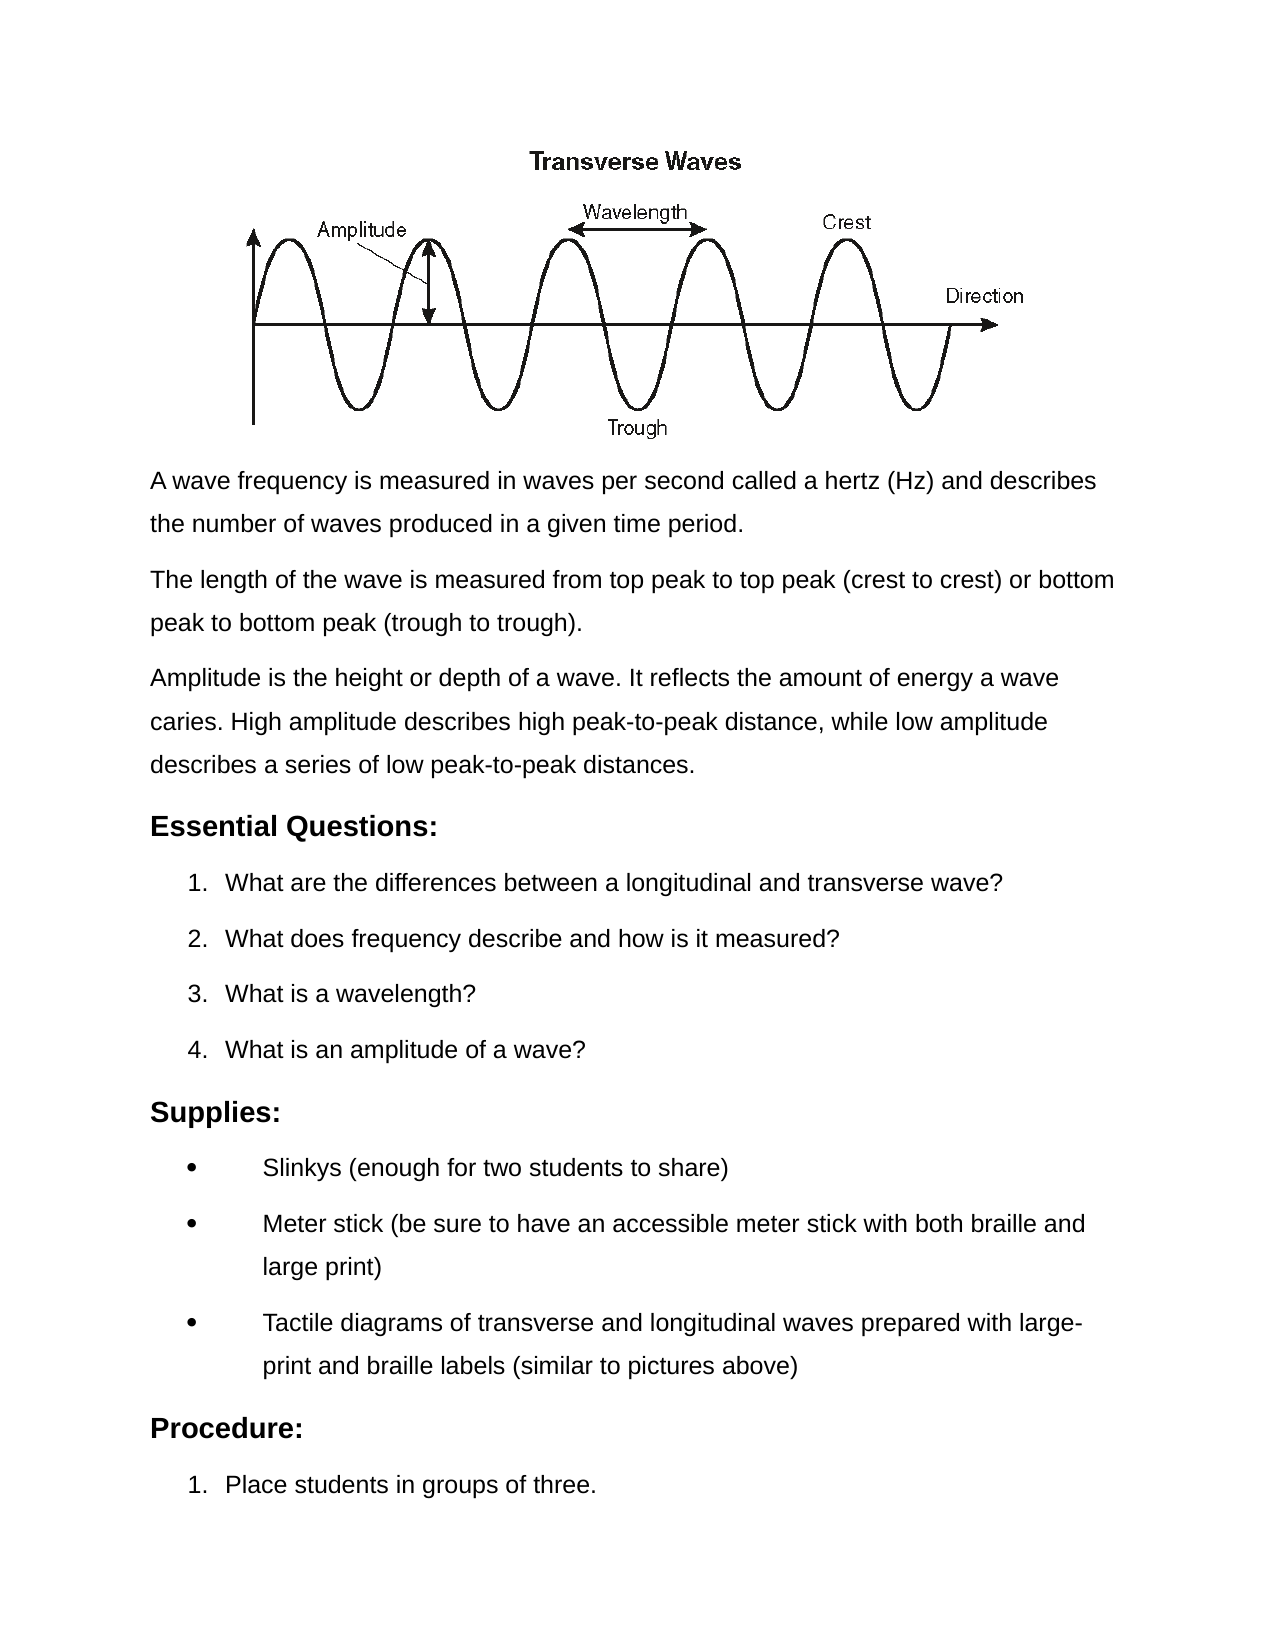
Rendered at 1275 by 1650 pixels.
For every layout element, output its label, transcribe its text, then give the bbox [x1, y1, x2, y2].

list Slinkys (enough for two students to share) [187, 1153, 1087, 1182]
text A wave frequency is measured in waves per second called a hertz (Hz) and describes the number of waves produced in a given time period. [150, 466, 1125, 538]
subtitle Supplies: [150, 1095, 1125, 1128]
list What are the differences between a longitudinal and transverse wave? [187, 868, 1087, 897]
text Amplitude is the height or depth of a wave. It reflects the amount of energy a wave caries. High amplitude describes high peak-to-peak distance, while low amplitude describes a series of low peak-to-peak distances. [150, 663, 1125, 778]
list What is a wavelength? [187, 979, 1087, 1008]
list What is an amplitude of a wave? [187, 1035, 1087, 1064]
subtitle Essential Questions: [150, 809, 1125, 843]
list What does frequency describe and how is it measured? [187, 924, 1087, 952]
list Tactile diagrams of transverse and longitudinal waves prepared with large-print and braille labels (similar to pictures above) [187, 1308, 1087, 1380]
text The length of the wave is measured from top peak to top peak (crest to crest) or bottom peak to bottom peak (trough to trough). [150, 565, 1125, 637]
picture [246, 150, 1029, 439]
list Place students in groups of three. [187, 1470, 1087, 1498]
list Meter stick (be sure to have an accessible meter stick with both braille and large print) [187, 1209, 1087, 1281]
subtitle Procedure: [150, 1411, 1125, 1444]
